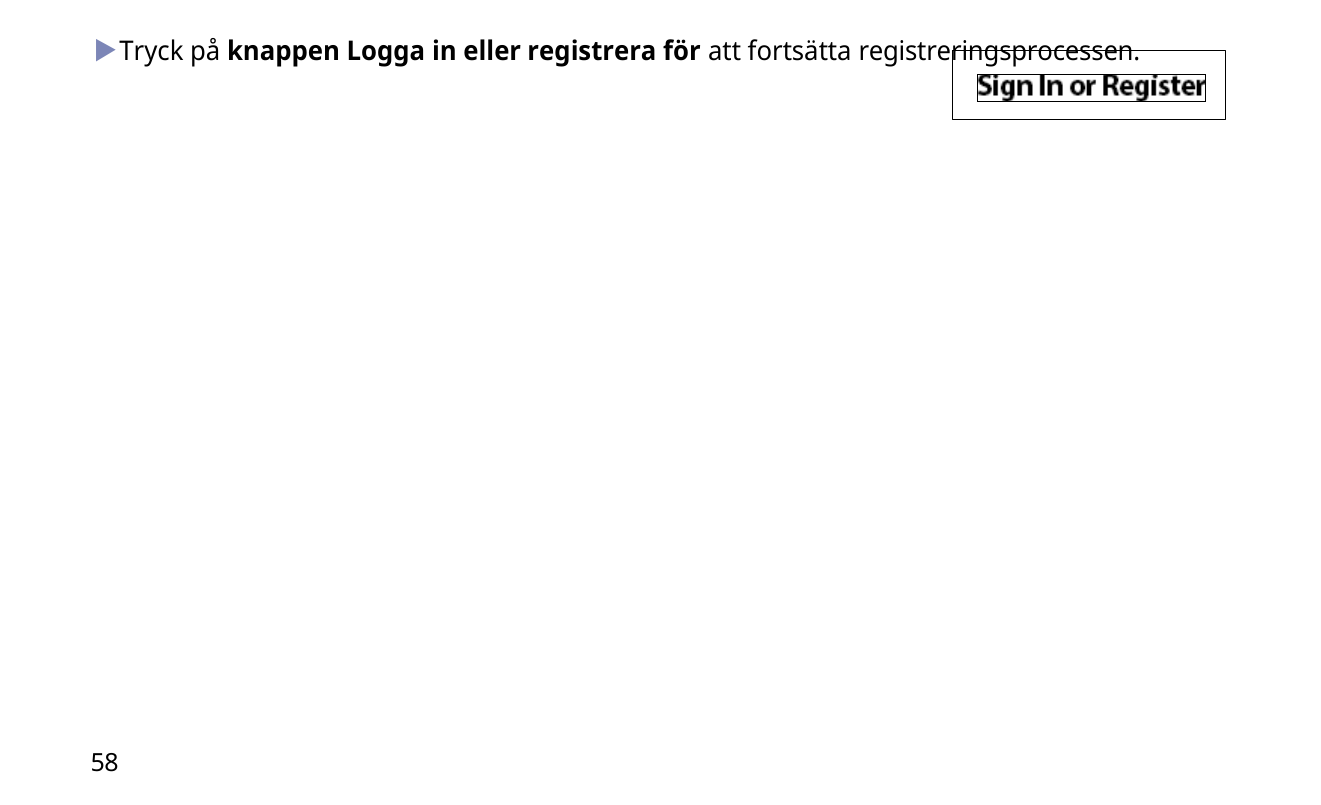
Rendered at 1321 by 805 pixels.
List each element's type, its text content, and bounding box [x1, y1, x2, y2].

list Tryck på knappen Logga in eller registrera för att fortsätta registreringsprocessen. [93, 31, 1258, 68]
picture [978, 75, 1205, 101]
